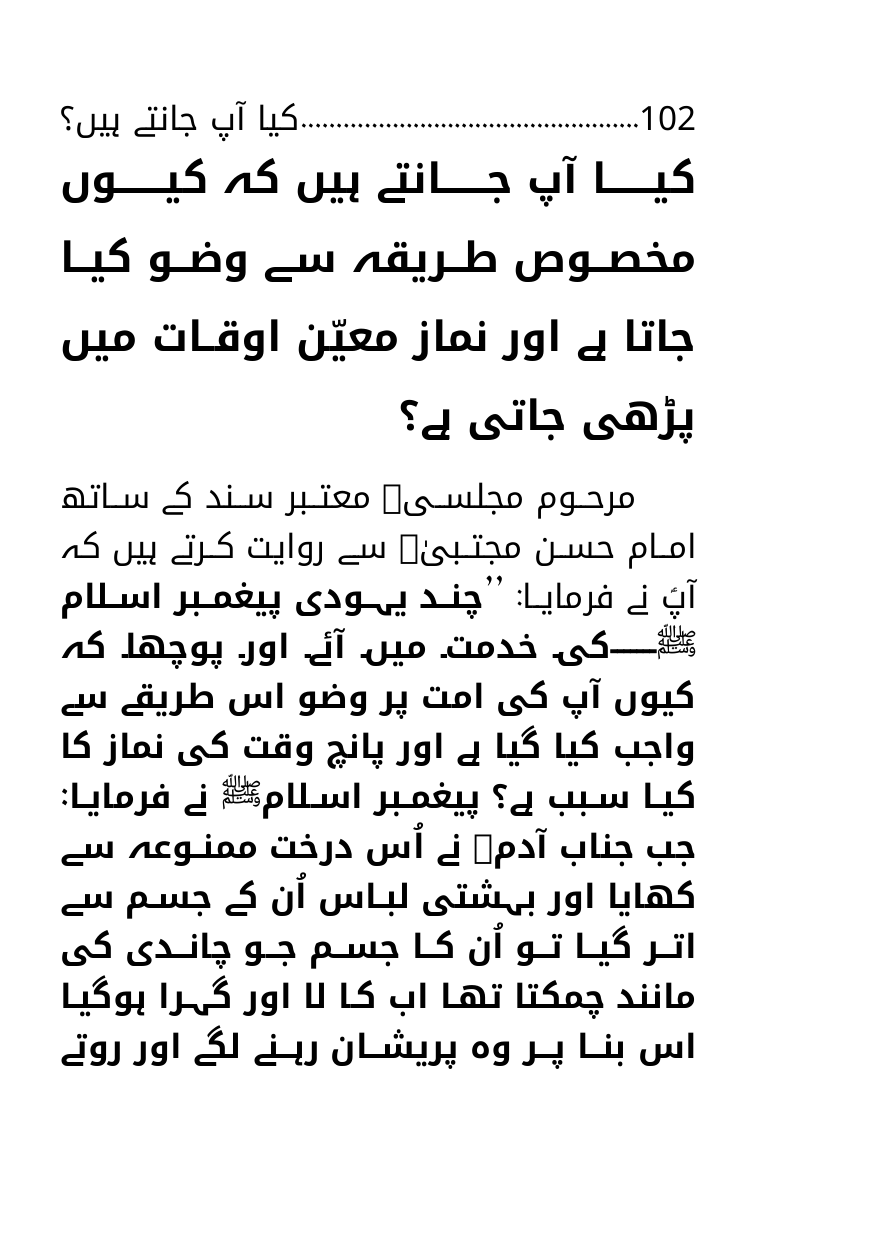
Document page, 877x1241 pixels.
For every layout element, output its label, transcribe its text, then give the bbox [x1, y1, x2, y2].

subtitle کیا آپ جانتے ہیں کہ کیوں مخصوص طریقہ سے وضو کیا جاتا ہے اور نماز معیّن اوقات میں پڑھی جاتی ہے؟ [60, 140, 697, 456]
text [60, 469, 697, 1069]
